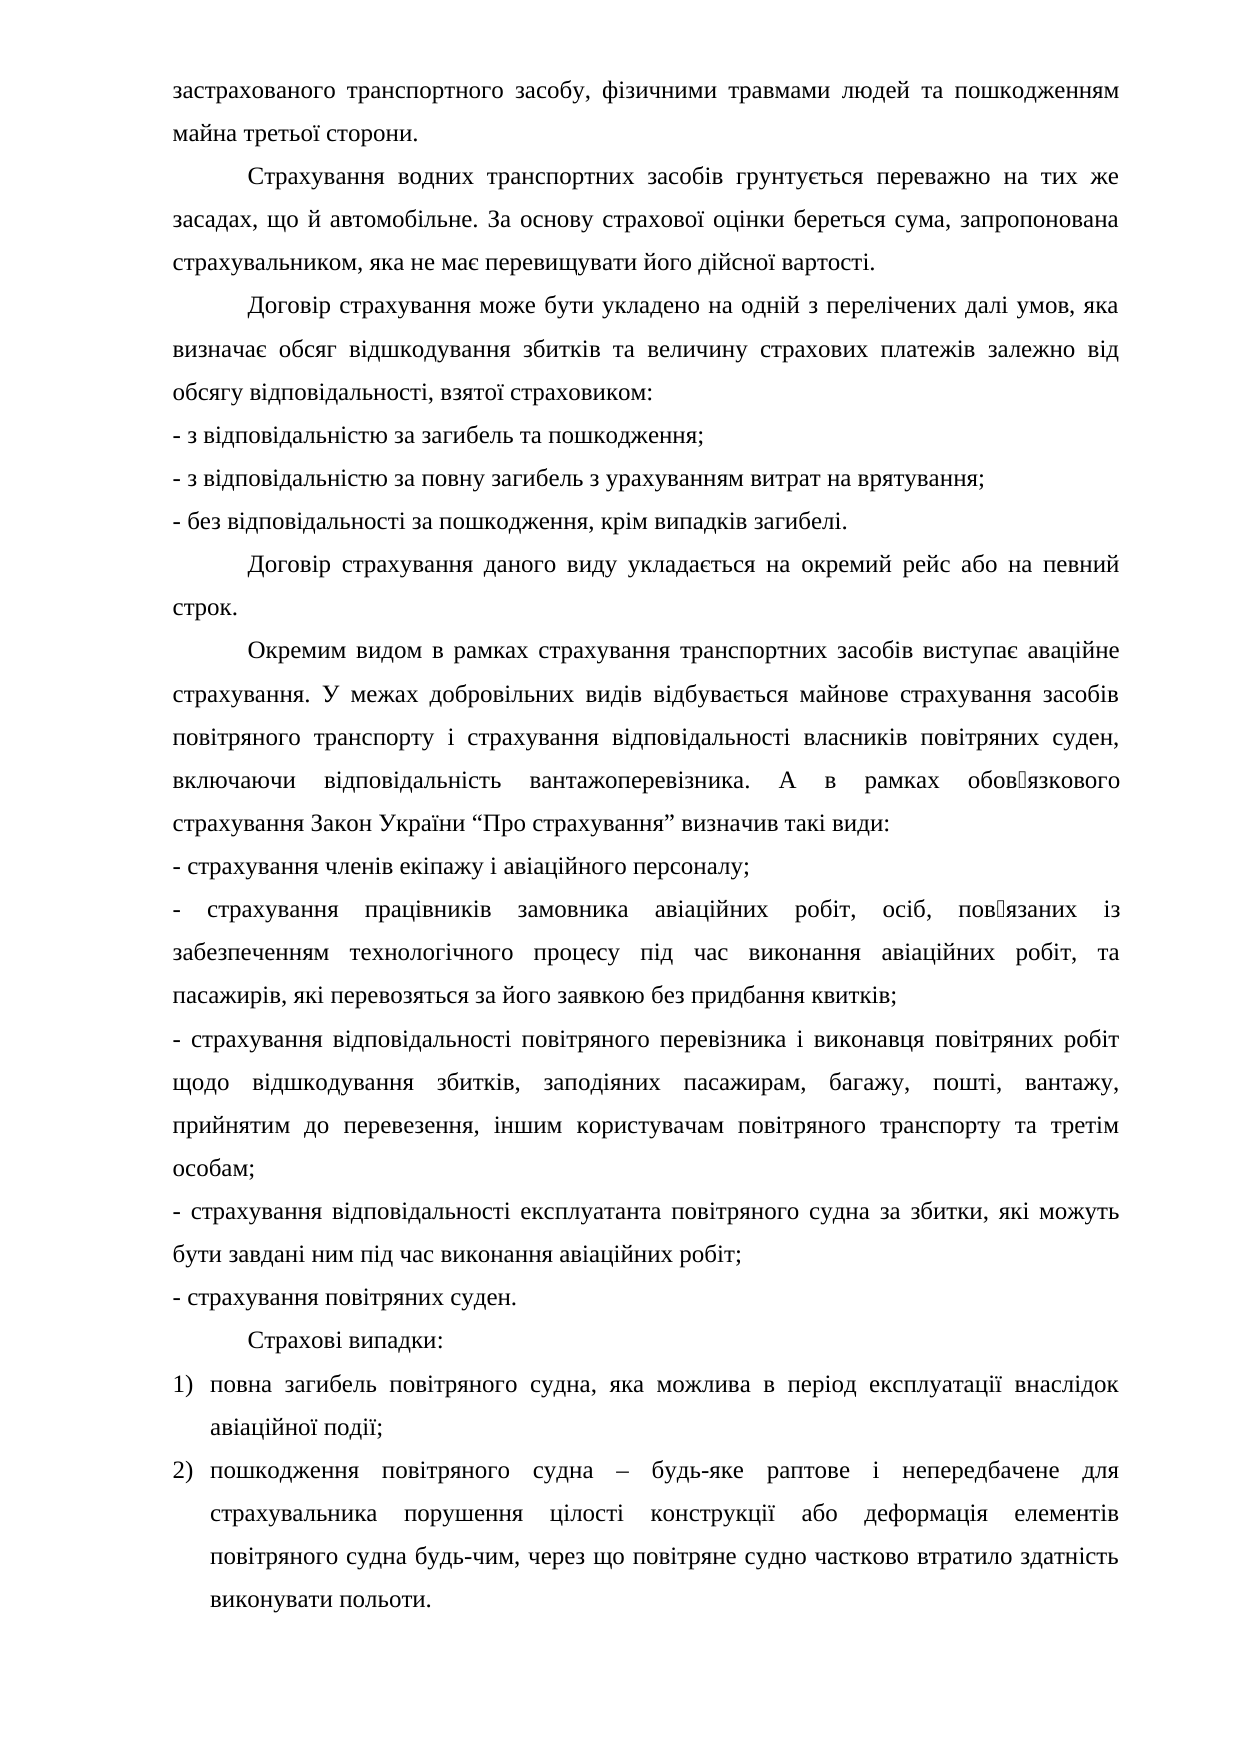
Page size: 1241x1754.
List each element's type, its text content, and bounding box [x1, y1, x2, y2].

text - без відповідальності за пошкодження, крім випадків загибелі. [172, 506, 1120, 535]
text Страхування водних транспортних засобів грунтується переважно на тих же засадах, що й автомобільне. За основу страхової оцінки береться сума, запропонована страхувальником, яка не має перевищувати його дійсної вартості. [172, 161, 1120, 276]
text Договір страхування даного виду укладається на окремий рейс або на певний строк. [172, 549, 1120, 621]
text - страхування членів екіпажу і авіаційного персоналу; [172, 851, 1120, 880]
text - страхування відповідальності повітряного перевізника і виконавця повітряних робіт щодо відшкодування збитків, заподіяних пасажирам, багажу, пошті, вантажу, прийнятим до перевезення, іншим користувачам повітряного транспорту та третім особам; [172, 1024, 1120, 1182]
text Страхові випадки: [172, 1326, 1120, 1354]
text Окремим видом в рамках страхування транспортних засобів виступає аваційне страхування. У межах добровільних видів відбувається майнове страхування засобів повітряного транспорту і страхування відповідальності власників повітряних суден, включаючи відповідальність вантажоперевізника. А в рамках обовязкового страхування Закон України “Про страхування” визначив такі види: [172, 636, 1120, 837]
text - з відповідальністю за загибель та пошкодження; [172, 420, 1120, 449]
text - страхування працівників замовника авіаційних робіт, осіб, повязаних із забезпеченням технологічного процесу під час виконання авіаційних робіт, та пасажирів, які перевозяться за його заявкою без придбання квитків; [172, 894, 1120, 1009]
text - страхування повітряних суден. [172, 1282, 1120, 1311]
list пошкодження повітряного судна – будь-яке раптове і непередбачене для страхувальника порушення цілості конструкції або деформація елементів повітряного судна будь-чим, через що повітряне судно частково втратило здатність виконувати польоти. [172, 1455, 1120, 1613]
list повна загибель повітряного судна, яка можлива в період експлуатації внаслідок авіаційної події; [172, 1369, 1120, 1441]
text Договір страхування може бути укладено на одній з перелічених далі умов, яка визначає обсяг відшкодування збитків та величину страхових платежів залежно від обсягу відповідальності, взятої страховиком: [172, 291, 1120, 406]
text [172, 75, 1120, 147]
text - страхування відповідальності експлуатанта повітряного судна за збитки, які можуть бути завдані ним під час виконання авіаційних робіт; [172, 1196, 1120, 1268]
text - з відповідальністю за повну загибель з урахуванням витрат на врятування; [172, 463, 1120, 492]
